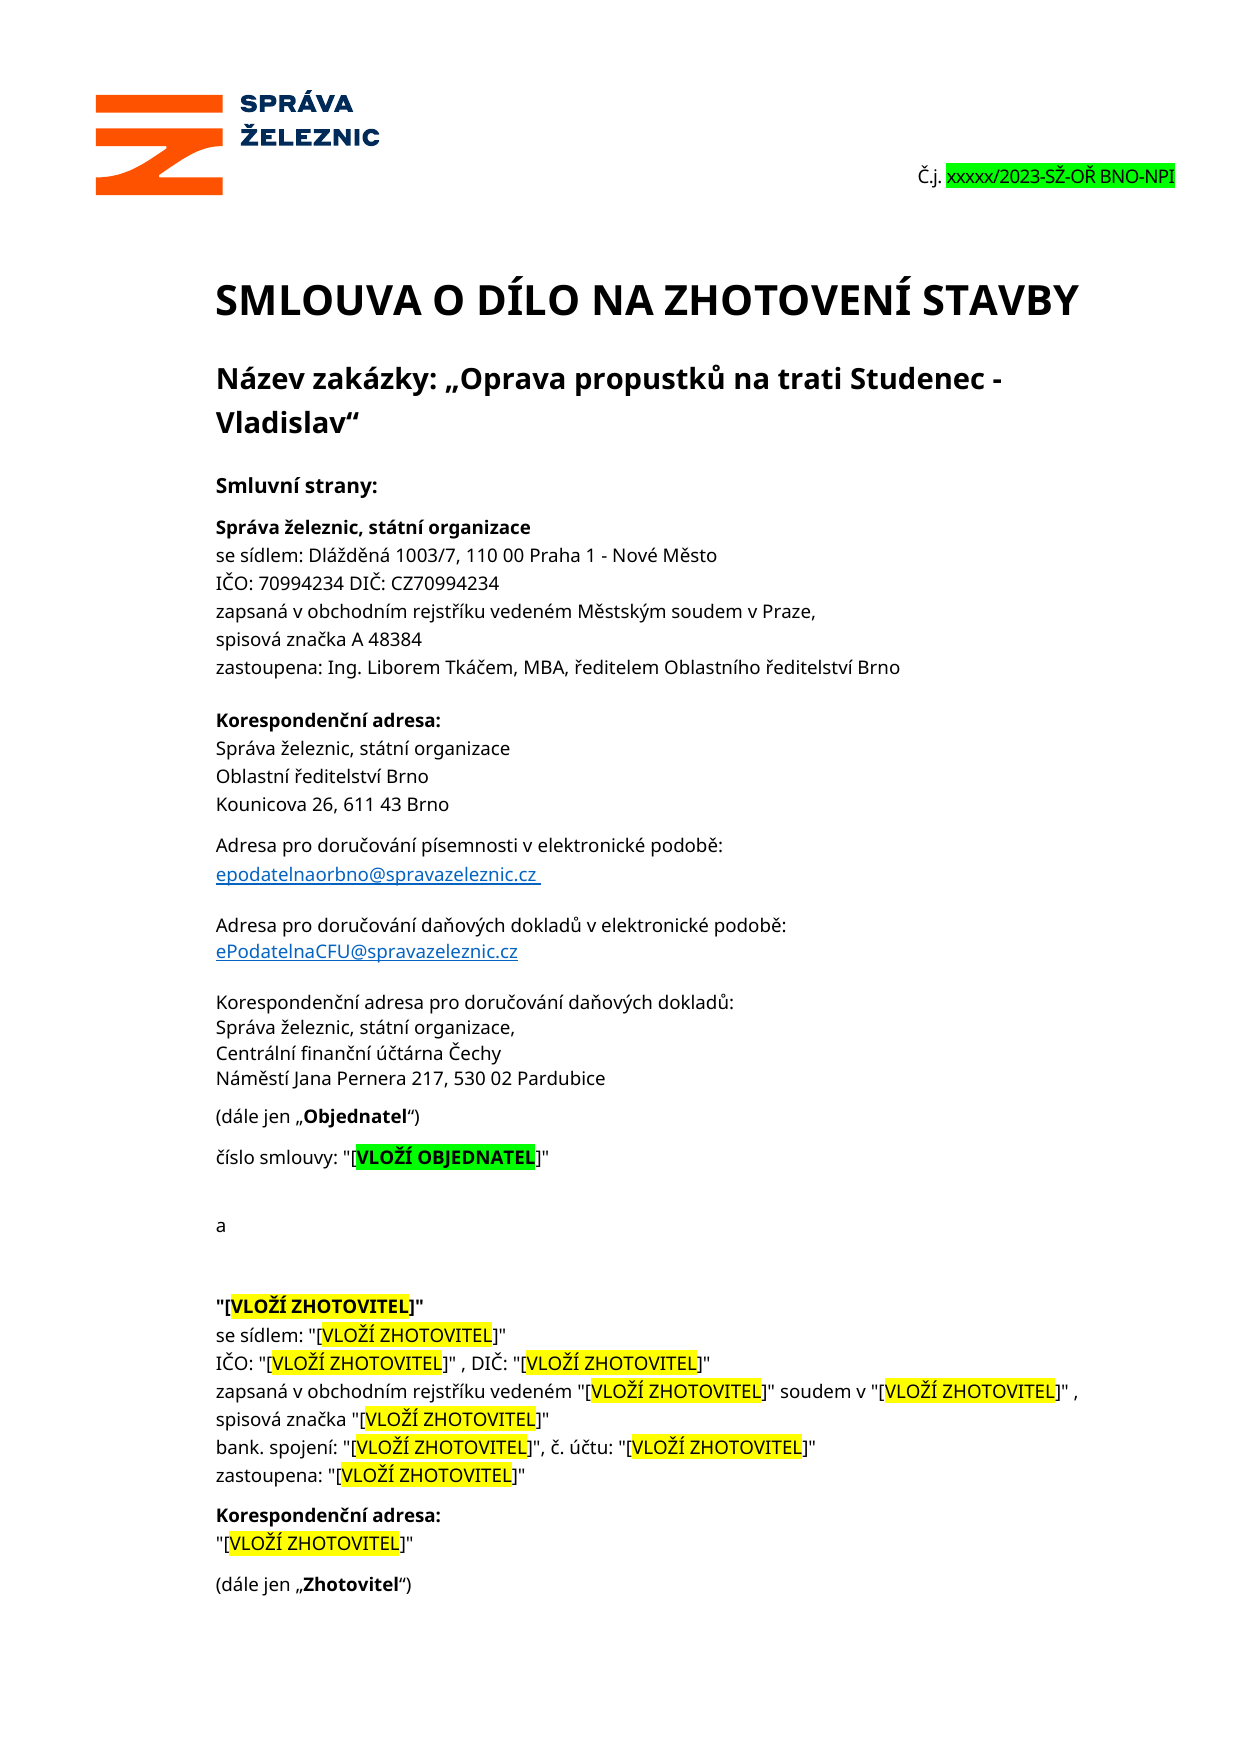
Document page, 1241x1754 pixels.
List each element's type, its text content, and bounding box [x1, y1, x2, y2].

text (dále jen „Zhotovitel“) [216, 1571, 1093, 1597]
text "[VLOŽÍ ZHOTOVITEL]" [409, 1294, 1093, 1319]
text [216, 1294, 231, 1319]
text IČO: 70994234 DIČ: CZ70994234 [216, 571, 1093, 596]
text SMLOUVA O DÍLO NA ZHOTOVENÍ STAVBY [216, 271, 1093, 328]
text se sídlem: "[VLOŽÍ ZHOTOVITEL]" [492, 1322, 1093, 1347]
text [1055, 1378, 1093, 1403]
text Adresa pro doručování daňových dokladů v elektronické podobě: [216, 913, 1093, 938]
text a [216, 1213, 1093, 1238]
text bank. spojení: "[VLOŽÍ ZHOTOVITEL]", č. účtu: "[VLOŽÍ ZHOTOVITEL]" [802, 1434, 1093, 1459]
text zastoupena: "[VLOŽÍ ZHOTOVITEL]" [512, 1462, 1093, 1487]
text Správa železnic, státní organizace, [216, 1015, 1093, 1040]
text se sídlem: Dlážděná 1003/7, 110 00 Praha 1 - Nové Město [216, 543, 1093, 568]
text IČO: "[VLOŽÍ ZHOTOVITEL]" , DIČ: "[VLOŽÍ ZHOTOVITEL]" [697, 1350, 1093, 1375]
text zapsaná v obchodním rejstříku vedeném "[VLOŽÍ ZHOTOVITEL]" soudem v "[VLOŽÍ ZHOTOVITEL]" , [216, 1378, 591, 1403]
text epodatelnaorbno@spravazeleznic.cz [216, 862, 1093, 887]
text zastoupena: "[VLOŽÍ ZHOTOVITEL]" [216, 1462, 341, 1487]
text Korespondenční adresa pro doručování daňových dokladů: [216, 989, 1093, 1015]
text spisová značka "[VLOŽÍ ZHOTOVITEL]" [536, 1406, 1093, 1431]
text (dále jen „Objednatel“) [216, 1104, 1093, 1129]
text se sídlem: "[VLOŽÍ ZHOTOVITEL]" [216, 1322, 322, 1347]
text číslo smlouvy: "[VLOŽÍ OBJEDNATEL]" [216, 1144, 356, 1170]
text ePodatelnaCFU@spravazeleznic.cz [216, 938, 1093, 964]
text číslo smlouvy: "[VLOŽÍ OBJEDNATEL]" [535, 1144, 1093, 1170]
text zapsaná v obchodním rejstříku vedeném Městským soudem v Praze, [216, 599, 1093, 624]
text "[VLOŽÍ ZHOTOVITEL]" [399, 1531, 1093, 1556]
text Správa železnic, státní organizace [216, 514, 1093, 540]
text spisová značka A 48384 [216, 627, 1093, 652]
text Náměstí Jana Pernera 217, 530 02 Pardubice [216, 1066, 1093, 1091]
text Kounicova 26, 611 43 Brno [216, 792, 1093, 817]
text Centrální finanční účtárna Čechy [216, 1040, 1093, 1066]
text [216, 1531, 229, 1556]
text spisová značka "[VLOŽÍ ZHOTOVITEL]" [216, 1406, 365, 1431]
text Správa železnic, státní organizace [216, 736, 1093, 761]
text Smluvní strany: [216, 471, 1093, 499]
text Korespondenční adresa: [216, 1502, 1093, 1528]
text zastoupena: Ing. Liborem Tkáčem, MBA, ředitelem Oblastního ředitelství Brno [216, 655, 1093, 680]
text Adresa pro doručování písemnosti v elektronické podobě: [216, 832, 1093, 858]
text Korespondenční adresa: [216, 708, 1093, 733]
text Oblastní ředitelství Brno [216, 764, 1093, 789]
text Název zakázky: „Oprava propustků na trati Studenec - Vladislav“ [216, 358, 1093, 442]
